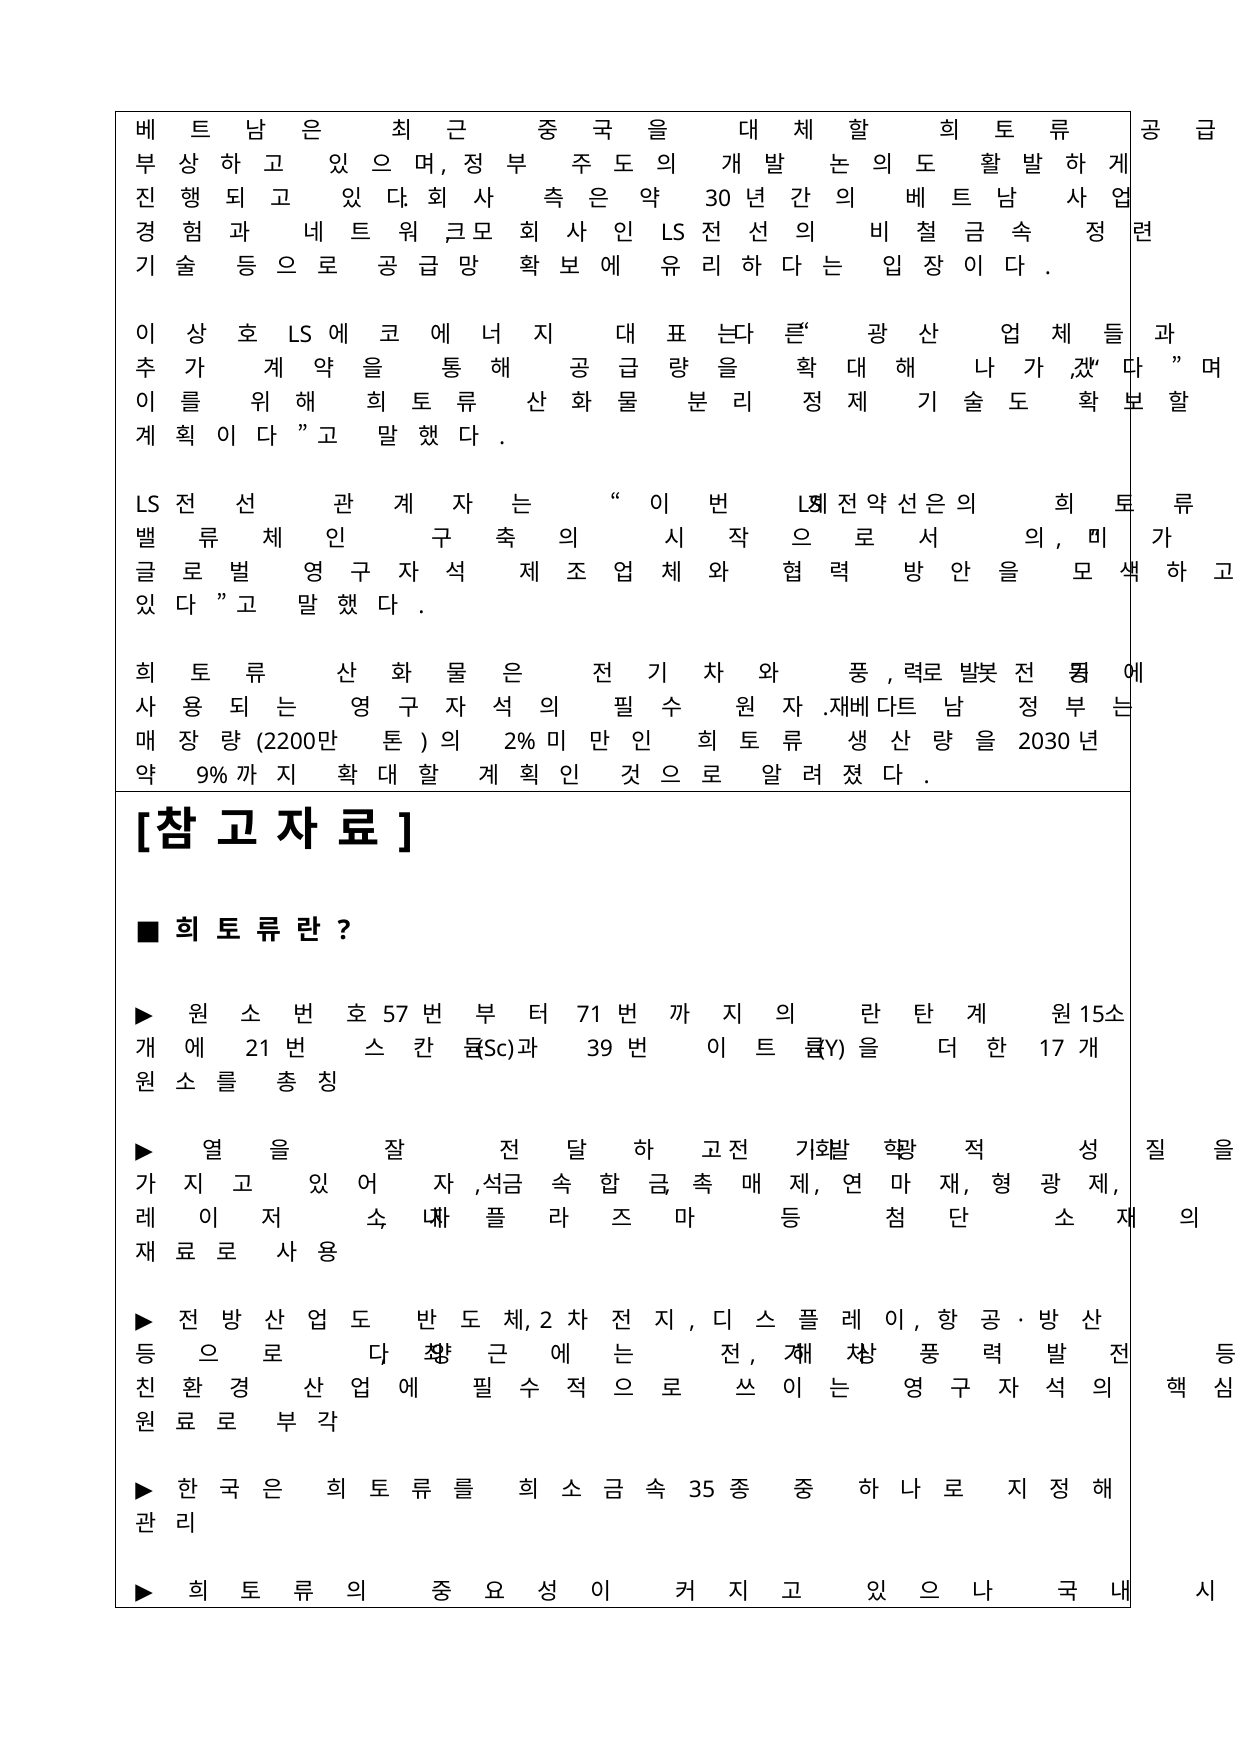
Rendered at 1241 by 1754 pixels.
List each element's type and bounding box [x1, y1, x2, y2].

table_cell [116, 112, 1130, 791]
table_cell [116, 792, 1130, 1607]
